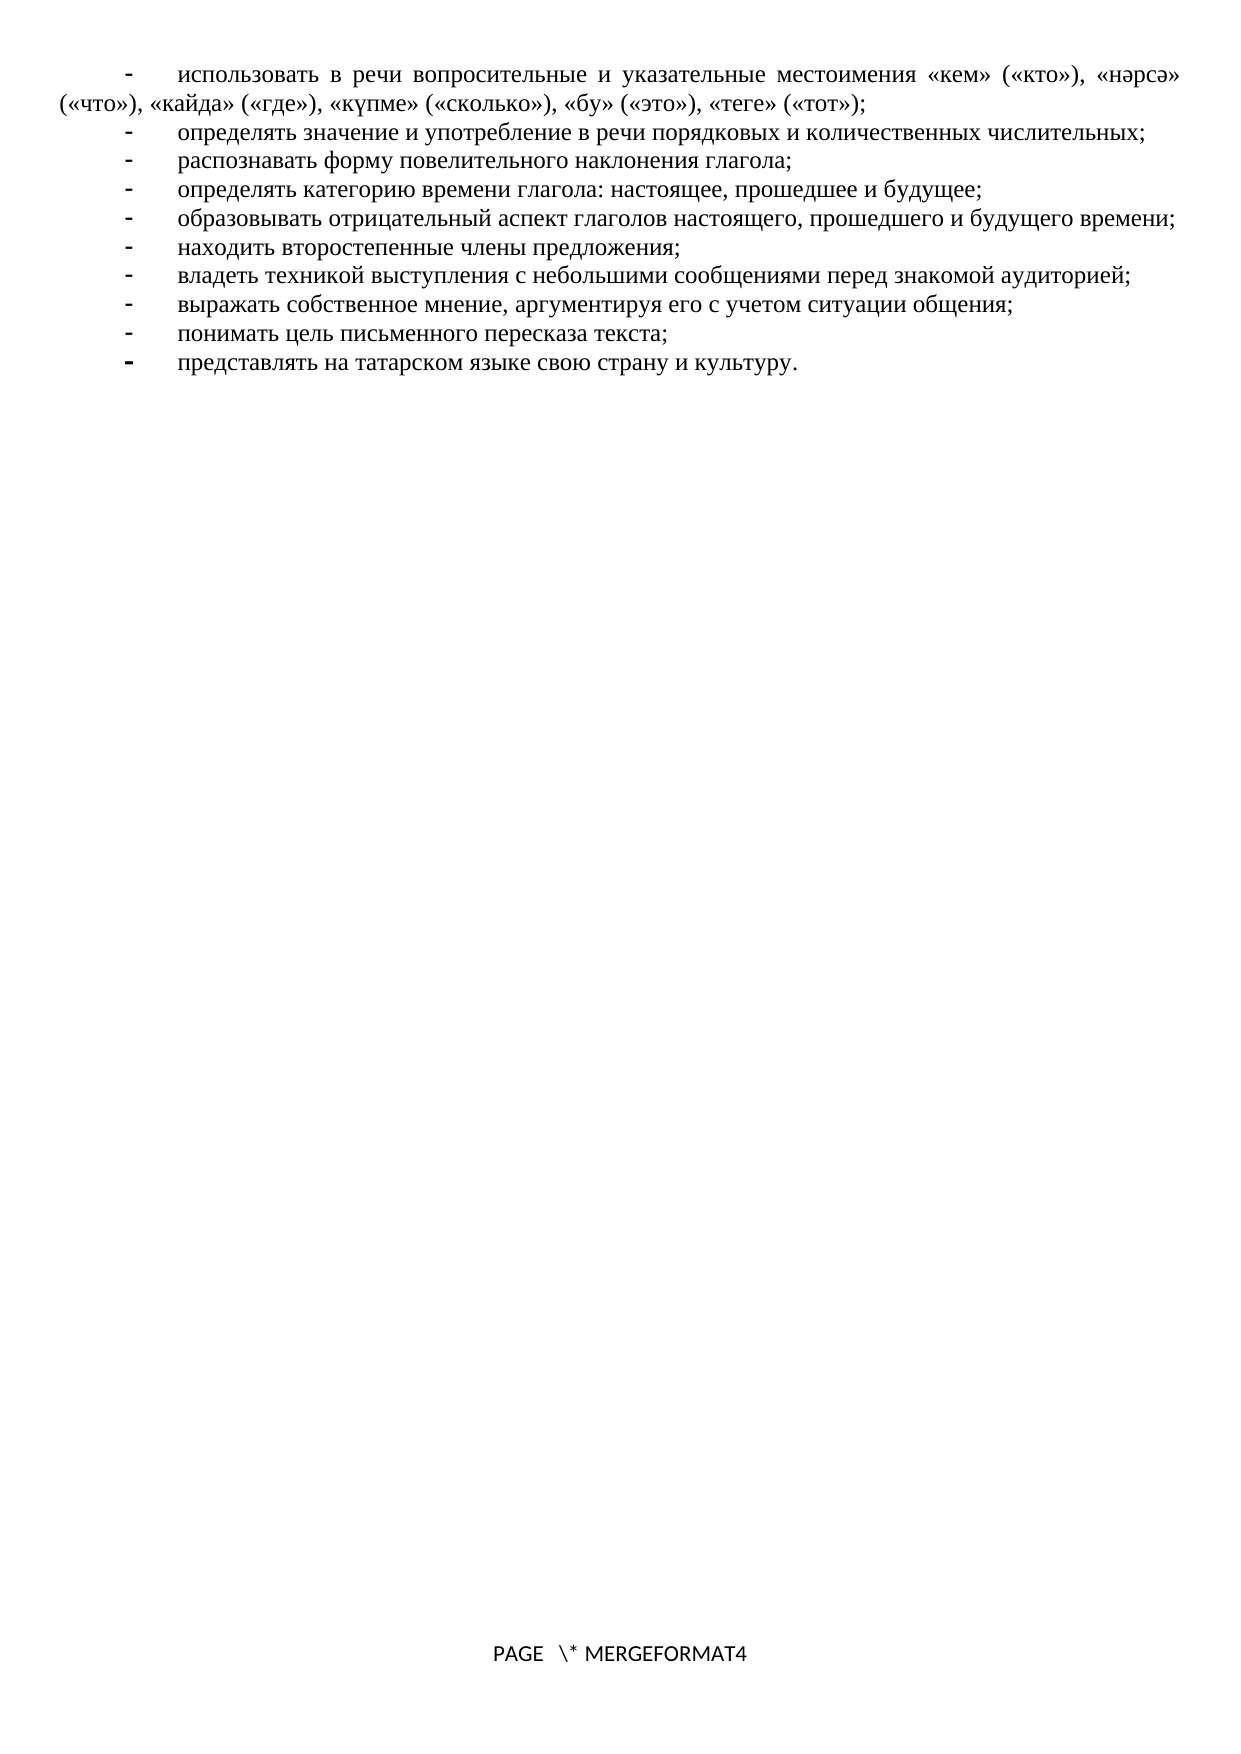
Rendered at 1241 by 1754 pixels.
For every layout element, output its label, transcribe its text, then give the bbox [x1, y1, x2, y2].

list находить второстепенные члены предложения; [59, 232, 1181, 260]
list использовать в речи вопросительные и указательные местоимения «кем» («кто»), «нәрсә» («что»), «кайда» («где»), «күпме» («сколько»), «бу» («это»), «теге» («тот»); [59, 59, 1181, 117]
list определять значение и употребление в речи порядковых и количественных числительных; [59, 117, 1181, 145]
list представлять на татарском языке свою страну и культуру. [59, 347, 1181, 375]
list понимать цель письменного пересказа текста; [59, 318, 1181, 347]
list образовывать отрицательный аспект глаголов настоящего, прошедшего и будущего времени; [59, 203, 1181, 232]
list распознавать форму повелительного наклонения глагола; [59, 145, 1181, 174]
list определять категорию времени глагола: настоящее, прошедшее и будущее; [59, 174, 1181, 203]
list владеть техникой выступления с небольшими сообщениями перед знакомой аудиторией; [59, 260, 1181, 289]
list выражать собственное мнение, аргументируя его с учетом ситуации общения; [59, 289, 1181, 318]
